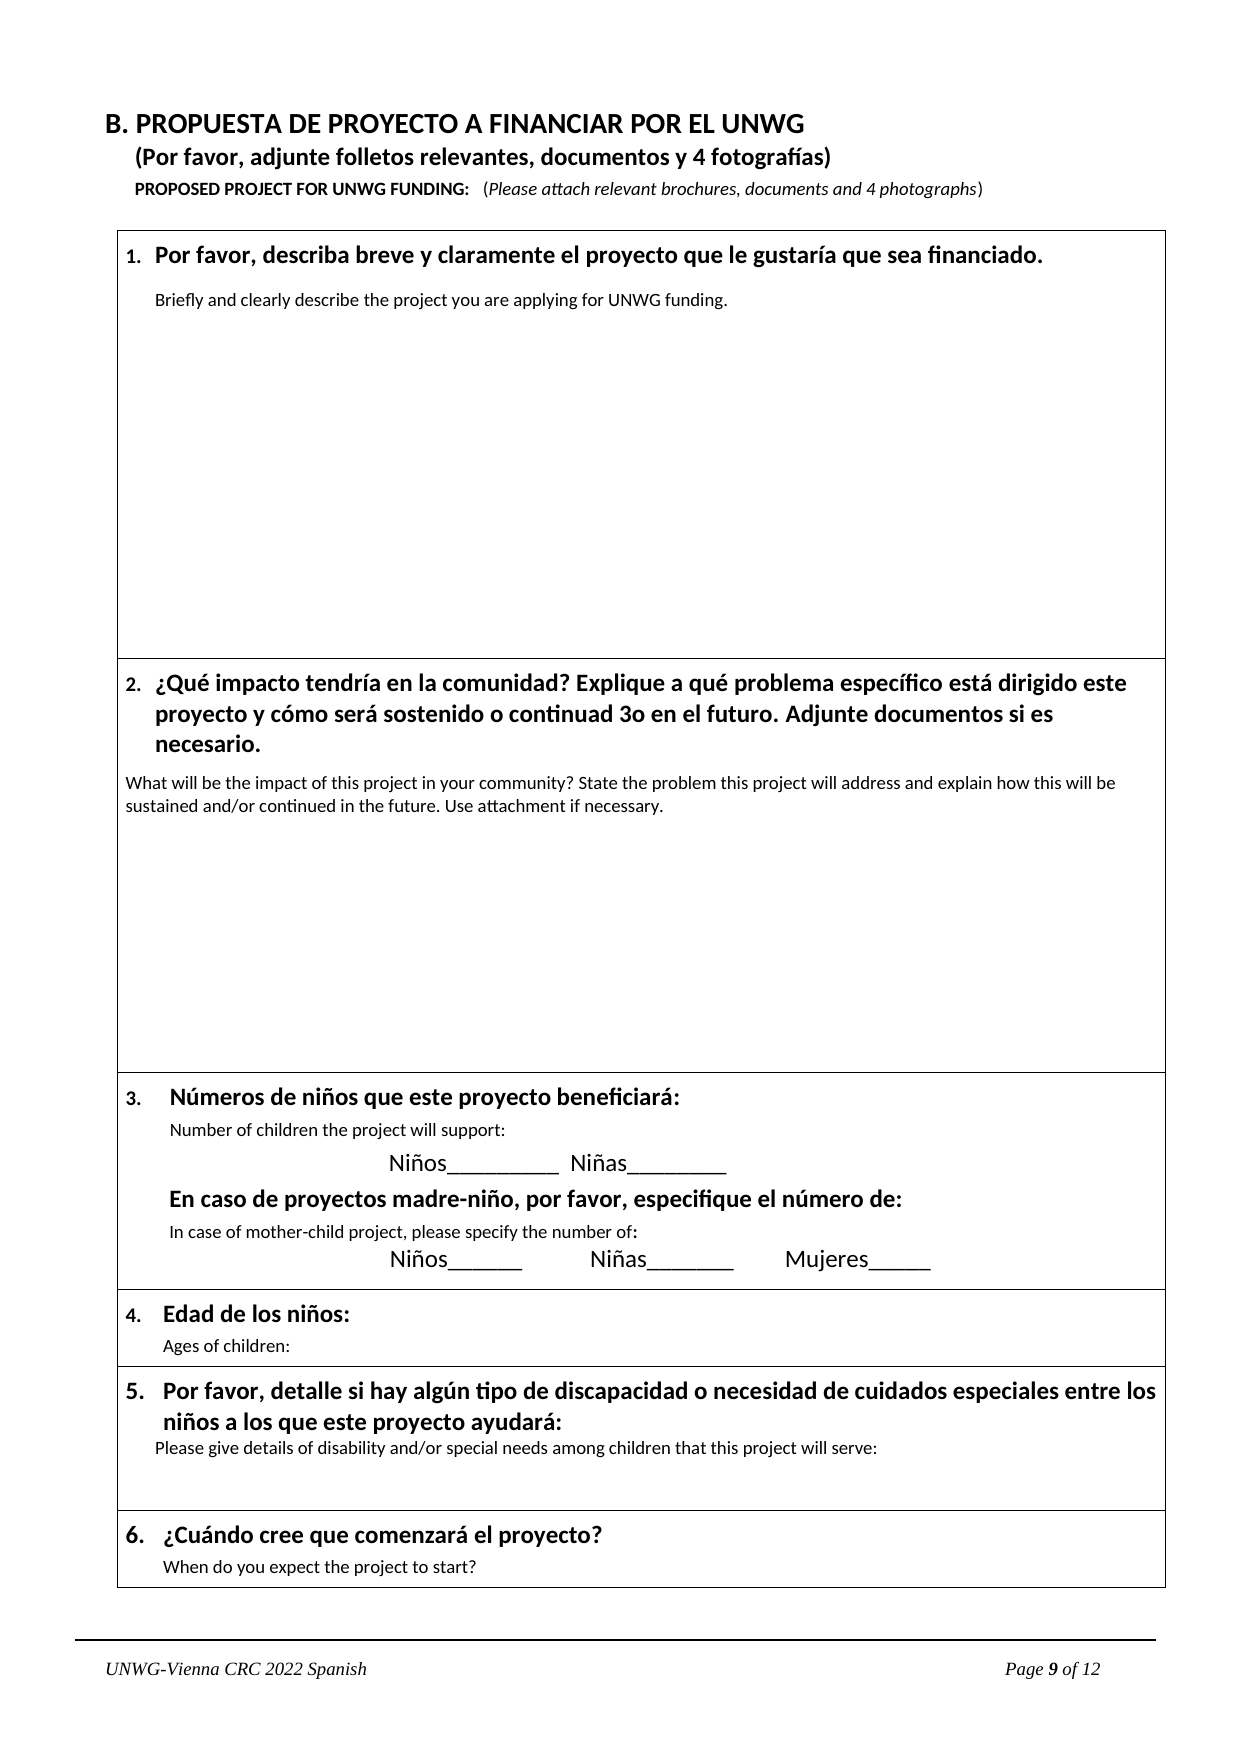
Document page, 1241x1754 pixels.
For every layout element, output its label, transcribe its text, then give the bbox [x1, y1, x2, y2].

table_cell Edad de los niños: Ages of children: [118, 1290, 1165, 1366]
table_cell Por favor, detalle si hay algún tipo de discapacidad o necesidad de cuidados especiales entre los niños a los que este proyecto ayudará: Please give details of disability and/or special needs among children that this project will serve: [118, 1367, 1165, 1509]
table_cell ¿Qué impacto tendría en la comunidad? Explique a qué problema específico está dirigido este proyecto y cómo será sostenido o continuad 3o en el futuro. Adjunte documentos si es necesario. What will be the impact of this project in your community? State the problem this project will address and explain how this will be sustained and/or continued in the future. Use attachment if necessary. [118, 659, 1165, 1072]
text PROPOSED PROJECT FOR UNWG FUNDING: (Please attach relevant brochures, documents and 4 photographs) [134, 171, 1135, 200]
text (Por favor, adjunte folletos relevantes, documentos y 4 fotografías) [134, 141, 1135, 171]
text B. PROPUESTA DE PROYECTO A FINANCIAR POR EL UNWG [105, 105, 1135, 141]
table_header Por favor, describa breve y claramente el proyecto que le gustaría que sea financiado. Briefly and clearly describe the project you are applying for UNWG funding. [118, 231, 1165, 658]
table_cell Números de niños que este proyecto beneficiará: Number of children the project will support: Niños_________ Niñas________ En caso de proyectos madre-niño, por favor, especifique el número de: In case of mother-child project, please specify the number of: Niños______ Niñas_______ Mujeres_____ [118, 1073, 1165, 1288]
table_cell ¿Cuándo cree que comenzará el proyecto? When do you expect the project to start? [118, 1511, 1165, 1587]
